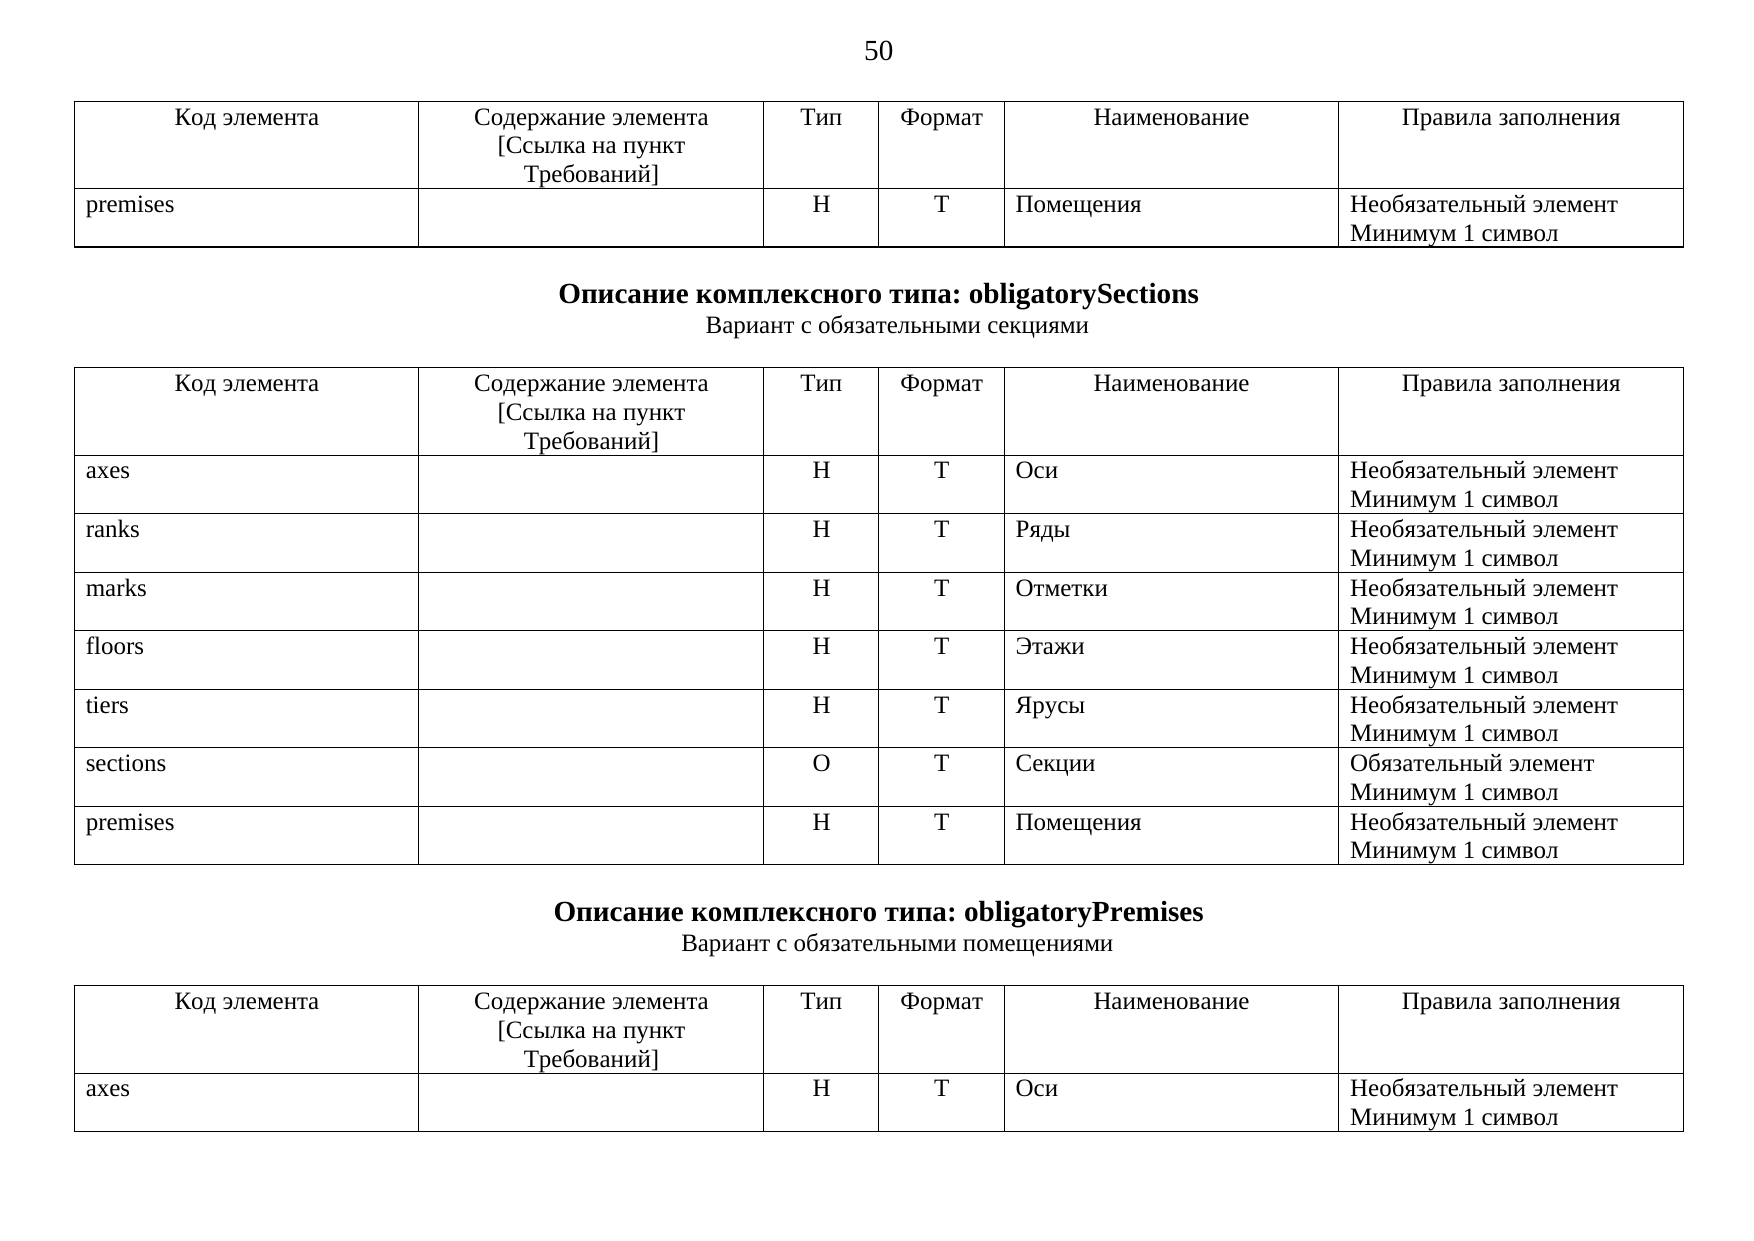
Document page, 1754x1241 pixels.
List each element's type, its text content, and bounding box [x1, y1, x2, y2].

table_cell [419, 748, 763, 806]
table_header Формат [879, 368, 1004, 454]
subtitle Описание комплексного типа: obligatorySections [74, 276, 1683, 310]
table_cell Помещения [1005, 807, 1338, 864]
table_cell Т [879, 456, 1004, 513]
table_cell Оси [1005, 1074, 1338, 1131]
table_cell Отметки [1005, 573, 1338, 630]
table_cell [419, 456, 763, 513]
table_cell axes [75, 456, 418, 513]
table_cell Необязательный элемент Минимум 1 символ [1339, 690, 1683, 747]
table_header Код элемента [75, 102, 418, 188]
table_cell Н [764, 456, 878, 513]
table_header Наименование [1005, 102, 1338, 188]
table_header Тип [764, 986, 878, 1072]
table_cell [419, 807, 763, 864]
table_cell ranks [75, 514, 418, 572]
table_cell Т [879, 631, 1004, 689]
table_header Наименование [1005, 986, 1338, 1072]
table_header Тип [764, 368, 878, 454]
text Вариант с обязательными помещениями [111, 928, 1683, 956]
table_cell Помещения [1005, 189, 1338, 246]
table_header Правила заполнения [1339, 102, 1683, 188]
table_cell Необязательный элемент Минимум 1 символ [1339, 189, 1683, 246]
table_cell Оси [1005, 456, 1338, 513]
table_cell Н [764, 807, 878, 864]
table_cell Ярусы [1005, 690, 1338, 747]
table_cell premises [75, 807, 418, 864]
table_cell Необязательный элемент Минимум 1 символ [1339, 456, 1683, 513]
table_cell marks [75, 573, 418, 630]
table_header Тип [764, 102, 878, 188]
table_cell О [764, 748, 878, 806]
table_cell [419, 189, 763, 246]
table_cell [419, 1074, 763, 1131]
table_header Формат [879, 102, 1004, 188]
table_cell Н [764, 1074, 878, 1131]
table_cell [419, 573, 763, 630]
subtitle Описание комплексного типа: obligatoryPremises [74, 894, 1683, 928]
table_cell Необязательный элемент Минимум 1 символ [1339, 631, 1683, 689]
text Вариант с обязательными секциями [111, 310, 1683, 338]
table_cell [419, 690, 763, 747]
table_cell Обязательный элемент Минимум 1 символ [1339, 748, 1683, 806]
table_cell [419, 514, 763, 572]
table_cell Необязательный элемент Минимум 1 символ [1339, 1074, 1683, 1131]
table_cell axes [75, 1074, 418, 1131]
table_header Правила заполнения [1339, 986, 1683, 1072]
table_cell Т [879, 690, 1004, 747]
table_cell Т [879, 514, 1004, 572]
table_cell premises [75, 189, 418, 246]
table_cell Н [764, 631, 878, 689]
table_header Содержание элемента [Ссылка на пункт Требований] [419, 368, 763, 454]
table_cell Н [764, 514, 878, 572]
table_cell Секции [1005, 748, 1338, 806]
table_cell Необязательный элемент Минимум 1 символ [1339, 807, 1683, 864]
table_cell Т [879, 748, 1004, 806]
table_cell Т [879, 1074, 1004, 1131]
table_cell sections [75, 748, 418, 806]
table_header Формат [879, 986, 1004, 1072]
table_cell Этажи [1005, 631, 1338, 689]
table_header Правила заполнения [1339, 368, 1683, 454]
table_cell Н [764, 573, 878, 630]
table_cell Ряды [1005, 514, 1338, 572]
table_header Содержание элемента [Ссылка на пункт Требований] [419, 102, 763, 188]
table_cell floors [75, 631, 418, 689]
table_cell Н [764, 690, 878, 747]
table_cell Необязательный элемент Минимум 1 символ [1339, 514, 1683, 572]
table_header Код элемента [75, 986, 418, 1072]
table_cell Т [879, 573, 1004, 630]
table_header Код элемента [75, 368, 418, 454]
table_cell tiers [75, 690, 418, 747]
table_cell Т [879, 189, 1004, 246]
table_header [419, 986, 763, 1072]
table_header Наименование [1005, 368, 1338, 454]
table_cell Н [764, 189, 878, 246]
table_cell Необязательный элемент Минимум 1 символ [1339, 573, 1683, 630]
table_cell [419, 631, 763, 689]
table_cell Т [879, 807, 1004, 864]
